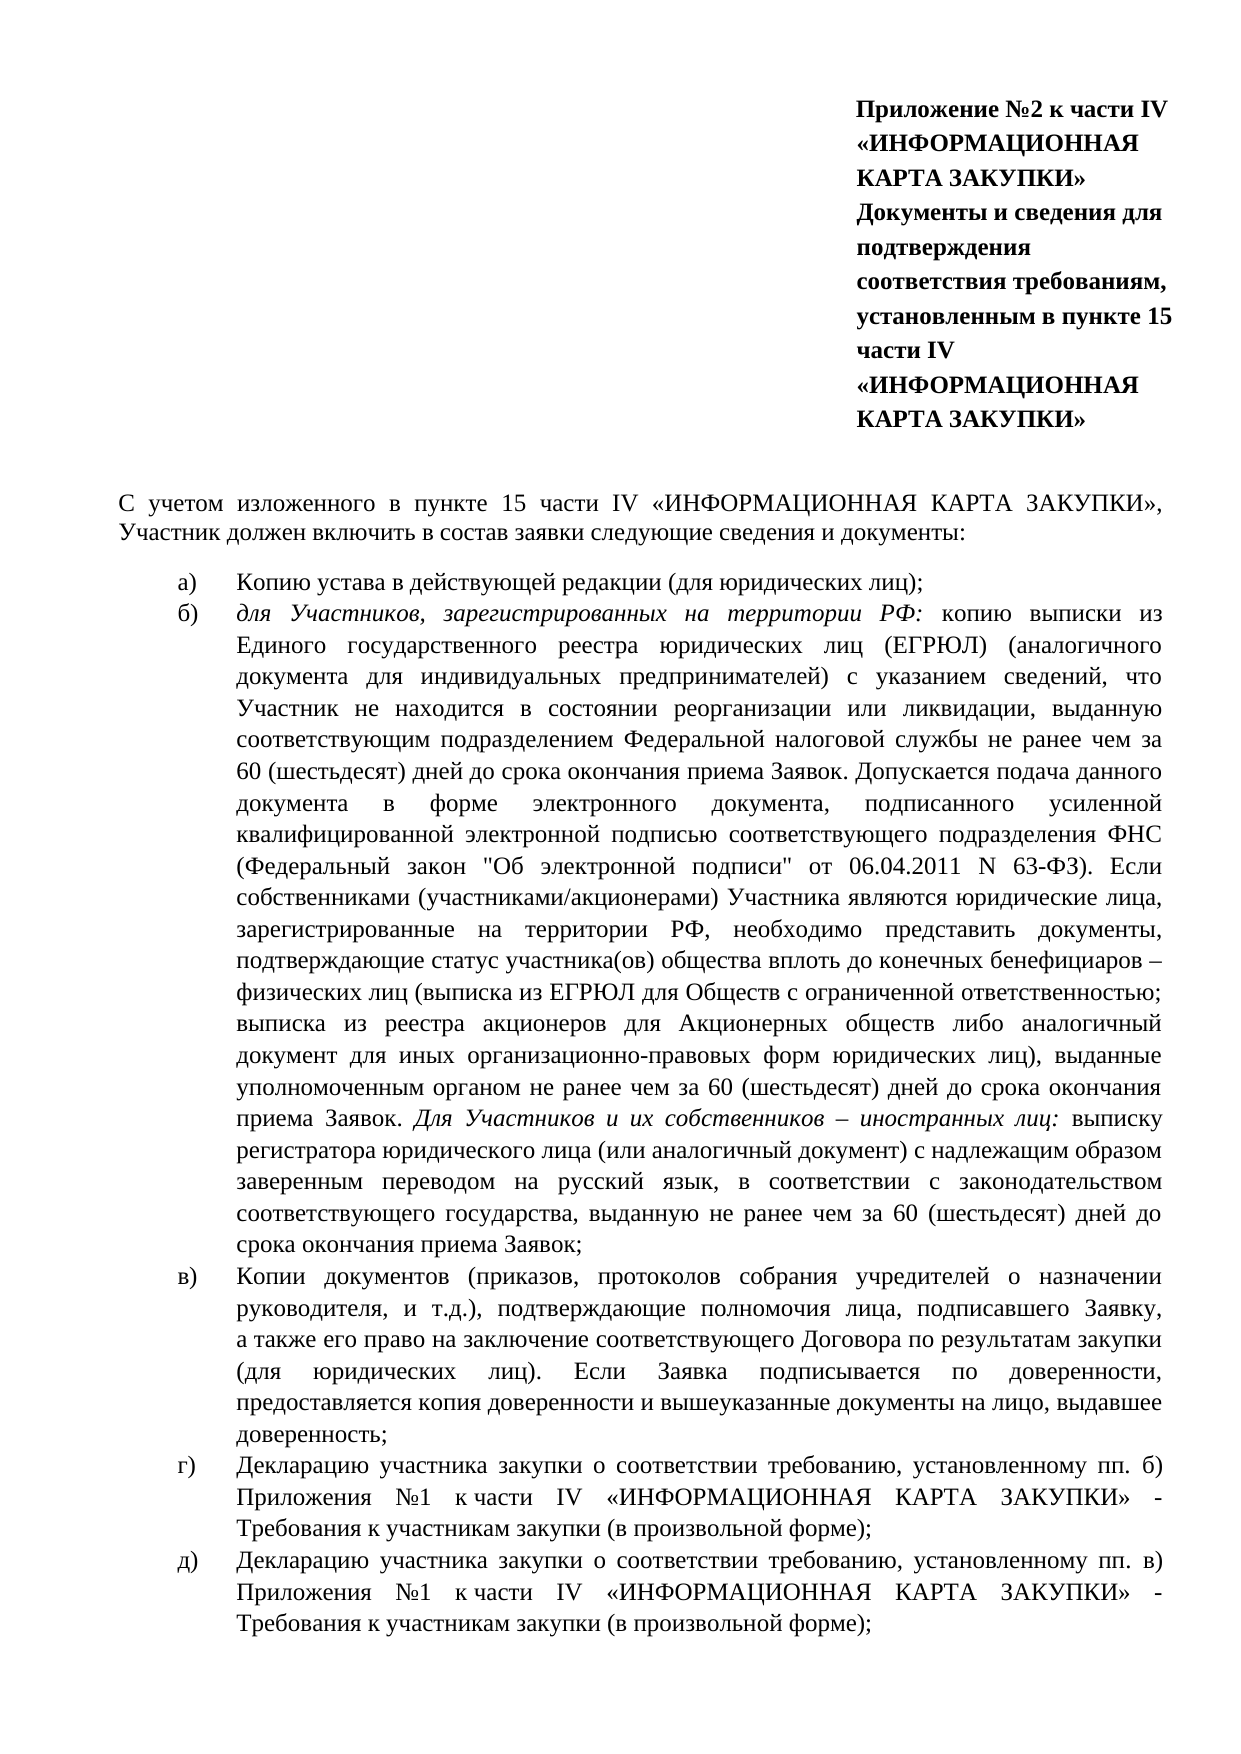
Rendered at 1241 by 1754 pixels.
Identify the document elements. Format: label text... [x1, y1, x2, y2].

list для Участников, зарегистрированных на территории РФ: копию выписки из Единого государственного реестра юридических лиц (ЕГРЮЛ) (аналогичного документа для индивидуальных предпринимателей) с указанием сведений, что Участник не находится в состоянии реорганизации или ликвидации, выданную соответствующим подразделением Федеральной налоговой службы не ранее чем за 60 (шестьдесят) дней до срока окончания приема Заявок. Допускается подача данного документа в форме электронного документа, подписанного усиленной квалифицированной электронной подписью соответствующего подразделения ФНС (Федеральный закон "Об электронной подписи" от 06.04.2011 N 63-ФЗ). Если собственниками (участниками/акционерами) Участника являются юридические лица, зарегистрированные на территории РФ, необходимо представить документы, подтверждающие статус участника(ов) общества вплоть до конечных бенефициаров – физических лиц (выписка из ЕГРЮЛ для Обществ с ограниченной ответственностью; выписка из реестра акционеров для Акционерных обществ либо аналогичный документ для иных организационно-правовых форм юридических лиц), выданные уполномоченным органом не ранее чем за 60 (шестьдесят) дней до срока окончания приема Заявок. Для Участников и их собственников – иностранных лиц: выписку регистратора юридического лица (или аналогичный документ) с надлежащим образом заверенным переводом на русский язык, в соответствии с законодательством соответствующего государства, выданную не ранее чем за 60 (шестьдесят) дней до срока окончания приема Заявок; [177, 598, 1163, 1258]
list Копию устава в действующей редакции (для юридических лиц); [177, 567, 1163, 595]
list Копии документов (приказов, протоколов собрания учредителей о назначении руководителя, и т.д.), подтверждающие полномочия лица, подписавшего Заявку, а также его право на заключение соответствующего Договора по результатам закупки (для юридических лиц). Если Заявка подписывается по доверенности, предоставляется копия доверенности и вышеуказанные документы на лицо, выдавшее доверенность; [177, 1261, 1163, 1448]
list Декларацию участника закупки о соответствии требованию, установленному пп. б) Приложения №1 к части IV «ИНФОРМАЦИОННАЯ КАРТА ЗАКУПКИ» - Требования к участникам закупки (в произвольной форме); [177, 1450, 1163, 1542]
text С учетом изложенного в пункте 15 части IV «ИНФОРМАЦИОННАЯ КАРТА ЗАКУПКИ», Участник должен включить в состав заявки следующие сведения и документы: [118, 488, 1163, 546]
list Декларацию участника закупки о соответствии требованию, установленному пп. в) Приложения №1 к части IV «ИНФОРМАЦИОННАЯ КАРТА ЗАКУПКИ» - Требования к участникам закупки (в произвольной форме); [177, 1545, 1163, 1637]
subtitle Приложение №2 к части IV «ИНФОРМАЦИОННАЯ КАРТА ЗАКУПКИ» Документы и сведения для подтверждения соответствия требованиям, установленным в пункте 15 части IV «ИНФОРМАЦИОННАЯ КАРТА ЗАКУПКИ» [856, 94, 1181, 433]
